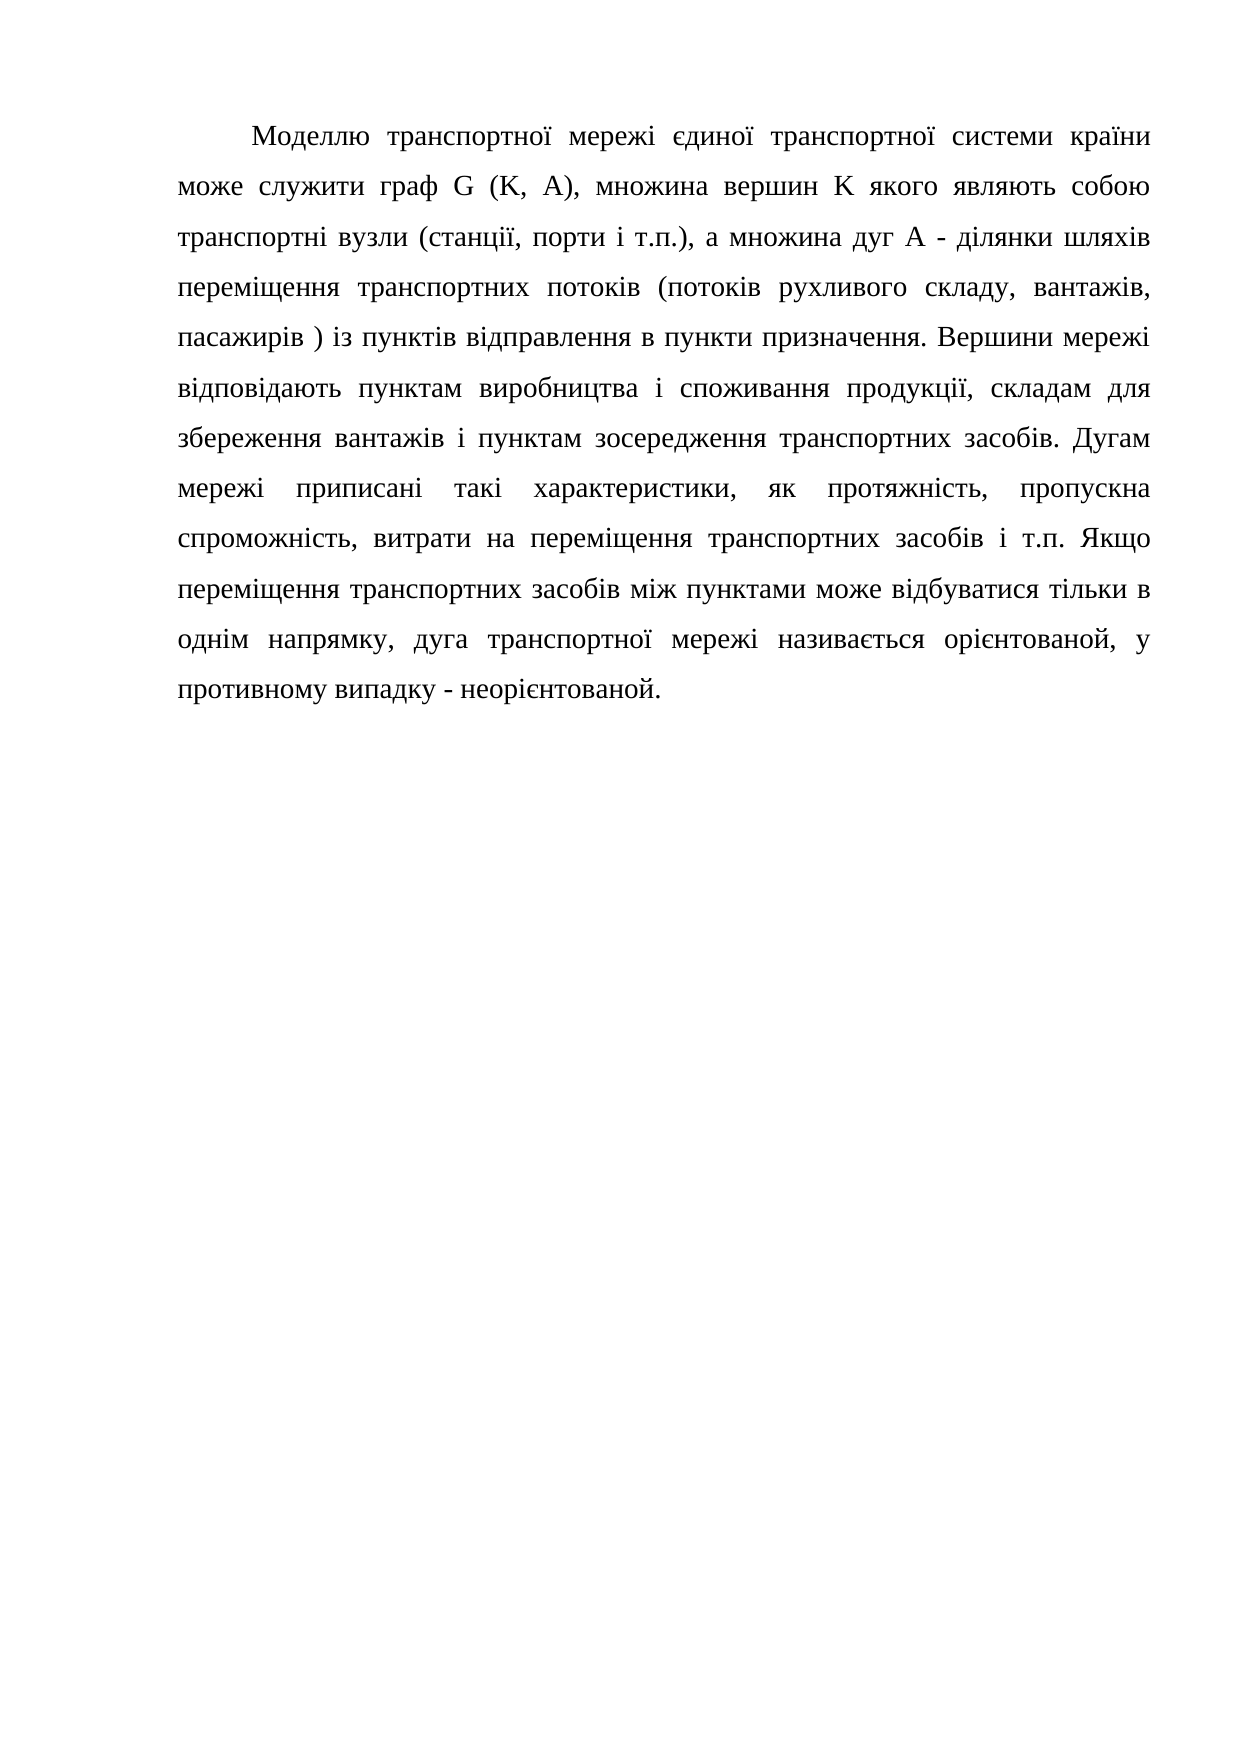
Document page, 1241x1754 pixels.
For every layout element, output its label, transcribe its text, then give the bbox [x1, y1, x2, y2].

text Моделлю транспортної мережі єдиної транспортної системи країни може служити граф G (K, А), множина вершин K якого являють собою транспортні вузли (станції, порти і т.п.), а множина дуг А - ділянки шляхів переміщення транспортних потоків (потоків рухливого складу, вантажів, пасажирів ) із пунктів відправлення в пункти призначення. Вершини мережі відповідають пунктам виробництва і споживання продукції, складам для збереження вантажів і пунктам зосередження транспортних засобів. Дугам мережі приписані такі характеристики, як протяжність, пропускна спроможність, витрати на переміщення транспортних засобів і т.п. Якщо переміщення транспортних засобів між пунктами може відбуватися тільки в однім напрямку, дуга транспортної мережі називається орієнтованой, у противному випадку - неорієнтованой. [177, 118, 1152, 705]
